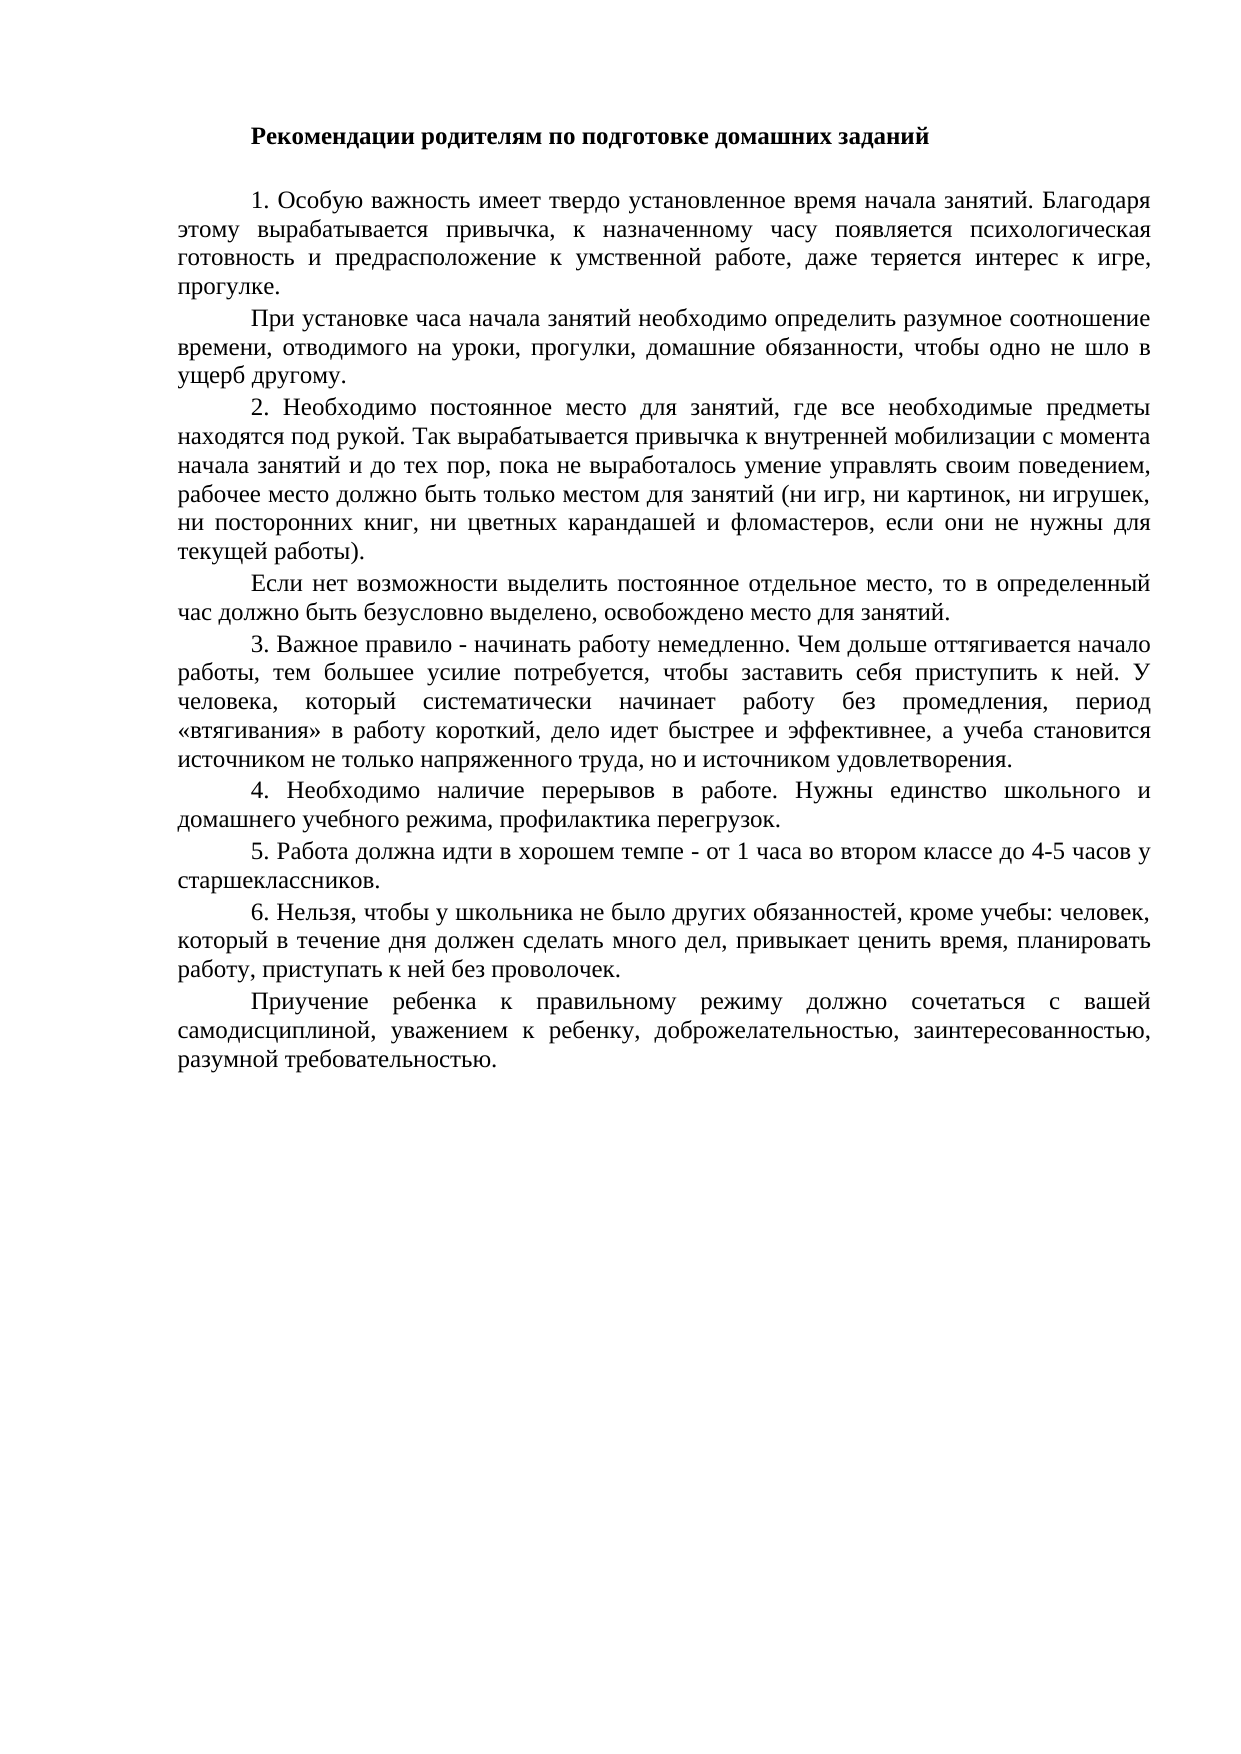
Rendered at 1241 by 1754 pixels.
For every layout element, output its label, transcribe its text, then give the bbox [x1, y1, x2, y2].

text Приучение ребенка к правильному режиму должно сочетаться с вашей самодисциплиной, уважением к ребенку, доброжелательностью, заинтересованностью, разумной требовательностью. [177, 986, 1152, 1072]
text Если нет возможности выделить постоянное отдельное место, то в определенный час должно быть безусловно выделено, освобождено место для занятий. [177, 568, 1152, 626]
text 4. Необходимо наличие перерывов в работе. Нужны единство школьного и домашнего учебного режима, профилактика перегрузок. [177, 776, 1152, 833]
text 5. Работа должна идти в хорошем темпе - от 1 часа во втором классе до 4-5 часов у старшеклассников. [177, 836, 1152, 894]
text 2. Необходимо постоянное место для занятий, где все необходимые предметы находятся под рукой. Так вырабатывается привычка к внутренней мобилизации с момента начала занятий и до тех пор, пока не выработалось умение управлять своим поведением, рабочее место должно быть только местом для занятий (ни игр, ни картинок, ни игрушек, ни посторонних книг, ни цветных карандашей и фломастеров, если они не нужны для текущей работы). [177, 392, 1152, 565]
text Рекомендации родителям по подготовке домашних заданий [177, 121, 1152, 150]
text 3. Важное правило - начинать работу немедленно. Чем дольше оттягивается начало работы, тем большее усилие потребуется, чтобы заставить себя приступить к ней. У человека, который систематически начинает работу без промедления, период «втягивания» в работу короткий, дело идет быстрее и эффективнее, а учеба становится источником не только напряженного труда, но и источником удовлетворения. [177, 629, 1152, 772]
text 1. Особую важность имеет твердо установленное время начала занятий. Благодаря этому вырабатывается привычка, к назначенному часу появляется психологическая готовность и предрасположение к умственной работе, даже теряется интерес к игре, прогулке. [177, 185, 1152, 300]
text 6. Нельзя, чтобы у школьника не было других обязанностей, кроме учебы: человек, который в течение дня должен сделать много дел, привыкает ценить время, планировать работу, приступать к ней без проволочек. [177, 897, 1152, 983]
text При установке часа начала занятий необходимо определить разумное соотношение времени, отводимого на уроки, прогулки, домашние обязанности, чтобы одно не шло в ущерб другому. [177, 303, 1152, 389]
